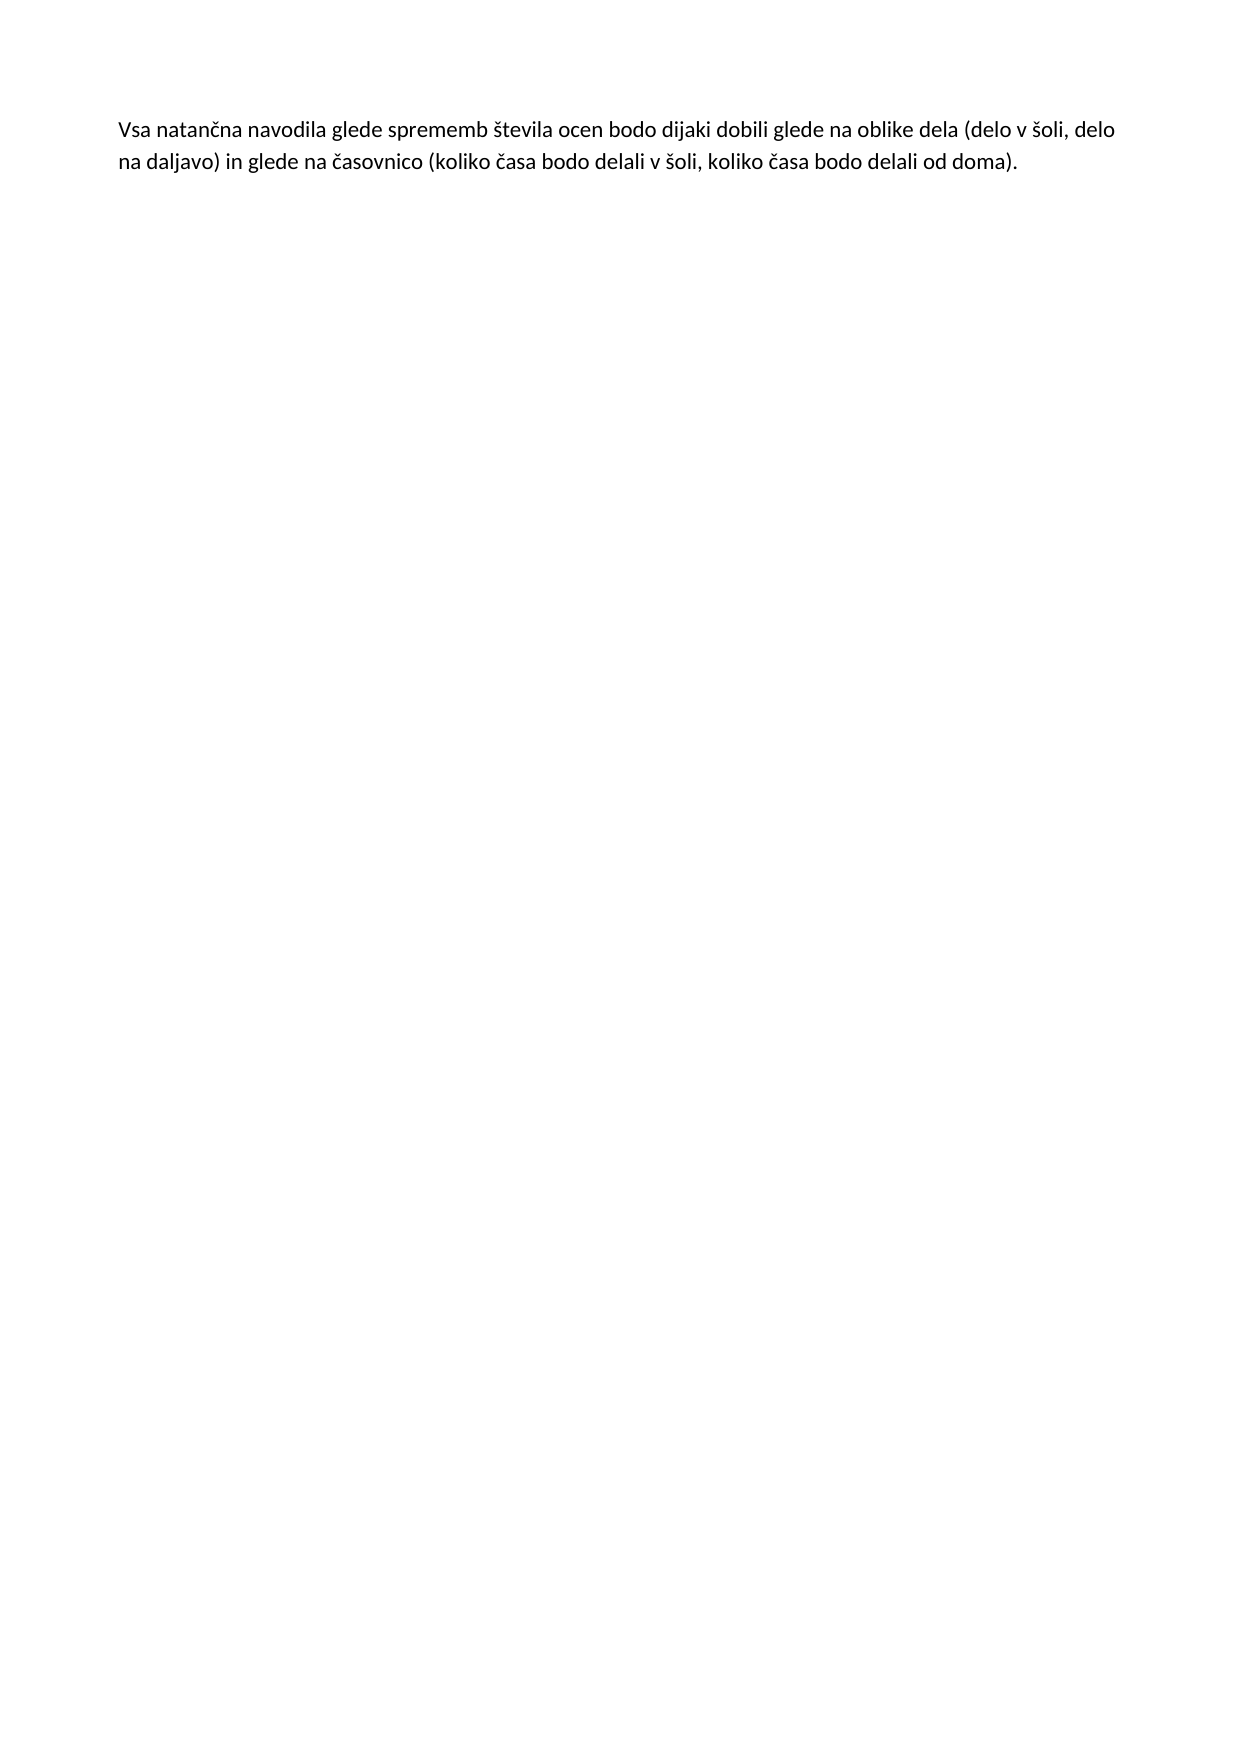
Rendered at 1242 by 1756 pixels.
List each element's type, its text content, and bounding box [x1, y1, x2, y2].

text Vsa natančna navodila glede sprememb števila ocen bodo dijaki dobili glede na oblike dela (delo v šoli, delo na daljavo) in glede na časovnico (koliko časa bodo delali v šoli, koliko časa bodo delali od doma). [118, 115, 1131, 175]
